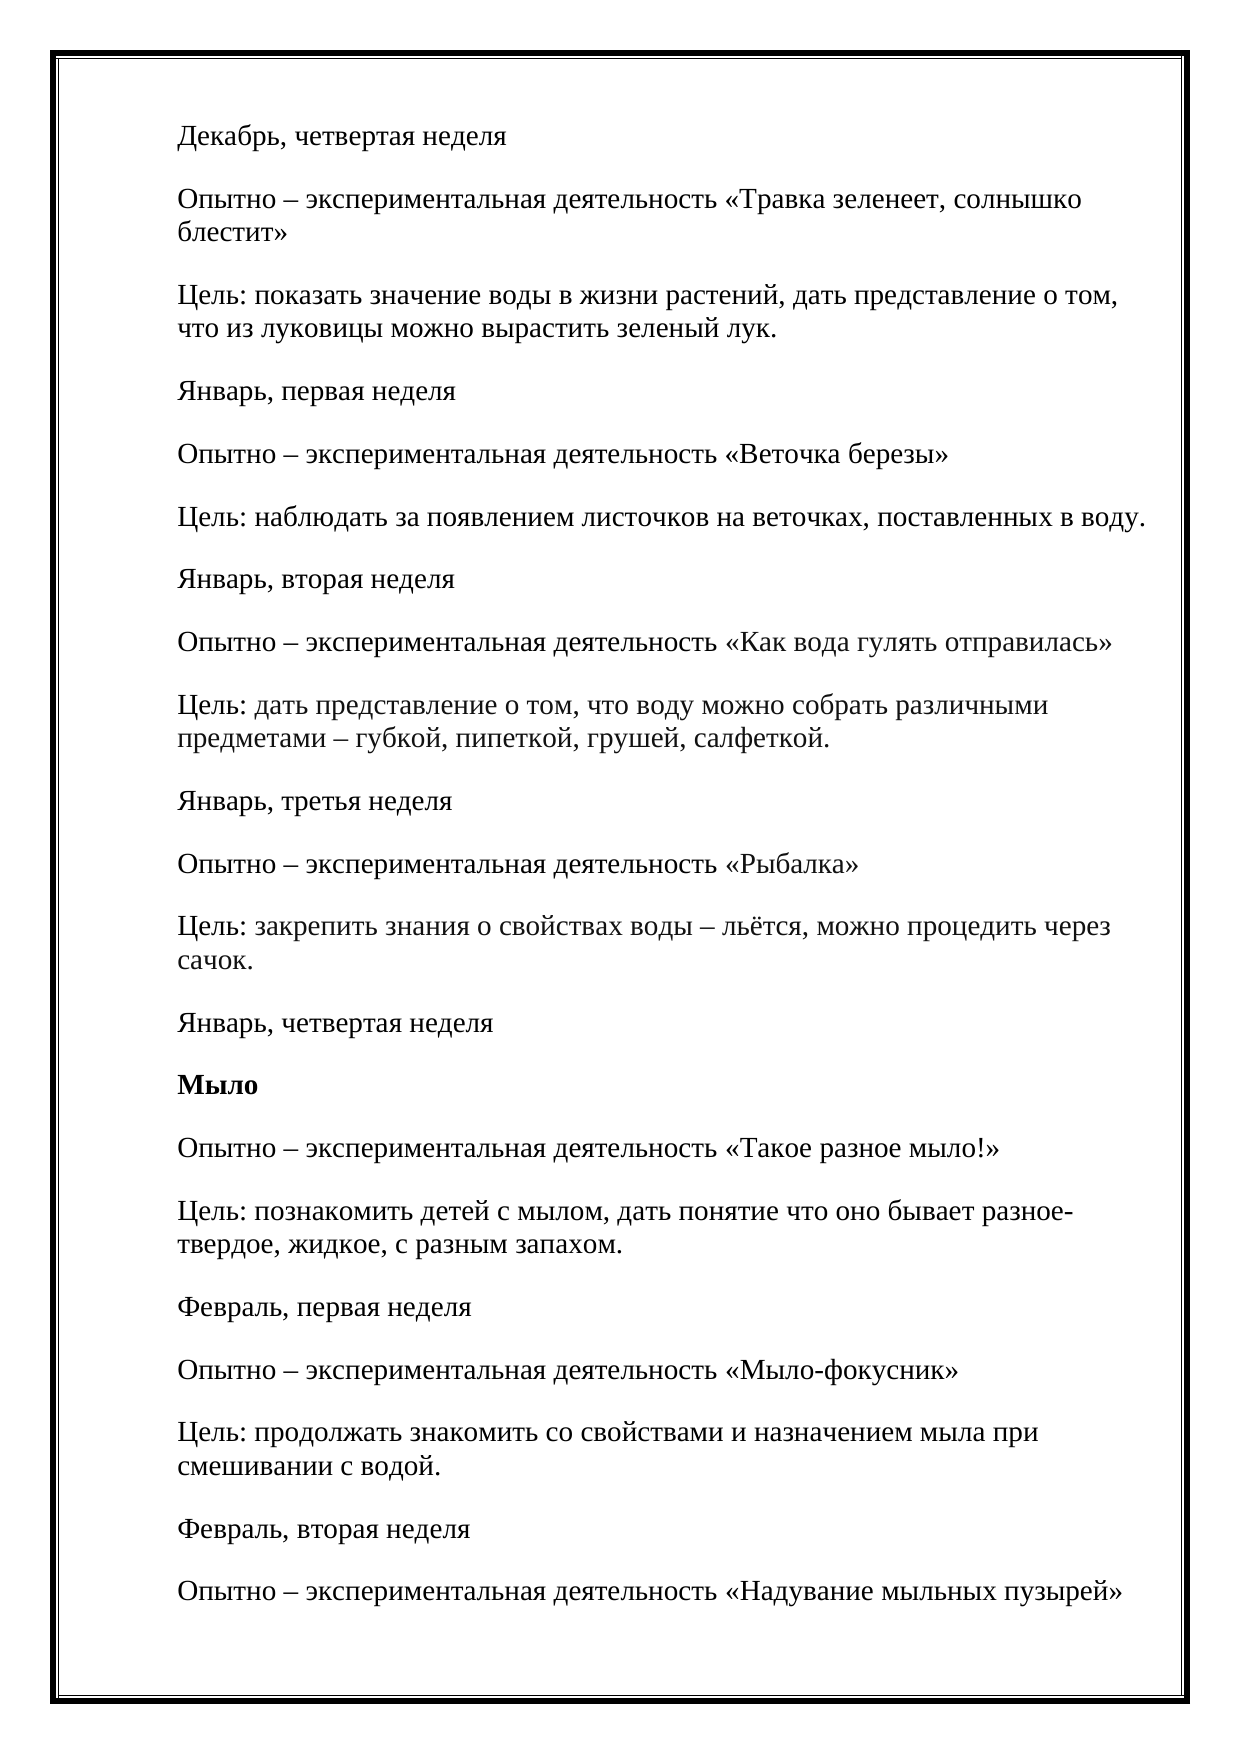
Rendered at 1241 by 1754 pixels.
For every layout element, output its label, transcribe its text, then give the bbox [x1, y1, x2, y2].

text Январь, третья неделя [177, 783, 1152, 817]
text Декабрь, четвертая неделя [177, 118, 1152, 152]
text Опытно – экспериментальная деятельность «Веточка березы» [177, 436, 1152, 469]
text Январь, первая неделя [177, 373, 1152, 407]
text Цель: продолжать знакомить со свойствами и назначением мыла при смешивании с водой. [177, 1414, 1152, 1482]
text Опытно – экспериментальная деятельность «Травка зеленеет, солнышко блестит» [177, 181, 1152, 248]
text Опытно – экспериментальная деятельность «Надувание мыльных пузырей» [177, 1573, 1152, 1607]
text Опытно – экспериментальная деятельность «Рыбалка» [177, 846, 1152, 879]
text Февраль, вторая неделя [177, 1511, 1152, 1544]
text Опытно – экспериментальная деятельность «Такое разное мыло!» [177, 1130, 1152, 1164]
text Февраль, первая неделя [177, 1289, 1152, 1323]
text Цель: дать представление о том, что воду можно собрать различными предметами – губкой, пипеткой, грушей, салфеткой. [177, 687, 1152, 754]
text Цель: наблюдать за появлением листочков на веточках, поставленных в воду. [177, 499, 1152, 532]
text Январь, четвертая неделя [177, 1005, 1152, 1038]
text Цель: познакомить детей с мылом, дать понятие что оно бывает разное- твердое, жидкое, с разным запахом. [177, 1193, 1152, 1260]
text Опытно – экспериментальная деятельность «Мыло-фокусник» [177, 1352, 1152, 1385]
text Мыло [177, 1067, 1152, 1101]
text Цель: закрепить знания о свойствах воды – льётся, можно процедить через сачок. [177, 908, 1152, 976]
text Опытно – экспериментальная деятельность «Как вода гулять отправилась» [177, 624, 1152, 658]
text Январь, вторая неделя [177, 561, 1152, 595]
text Цель: показать значение воды в жизни растений, дать представление о том, что из луковицы можно вырастить зеленый лук. [177, 277, 1152, 344]
